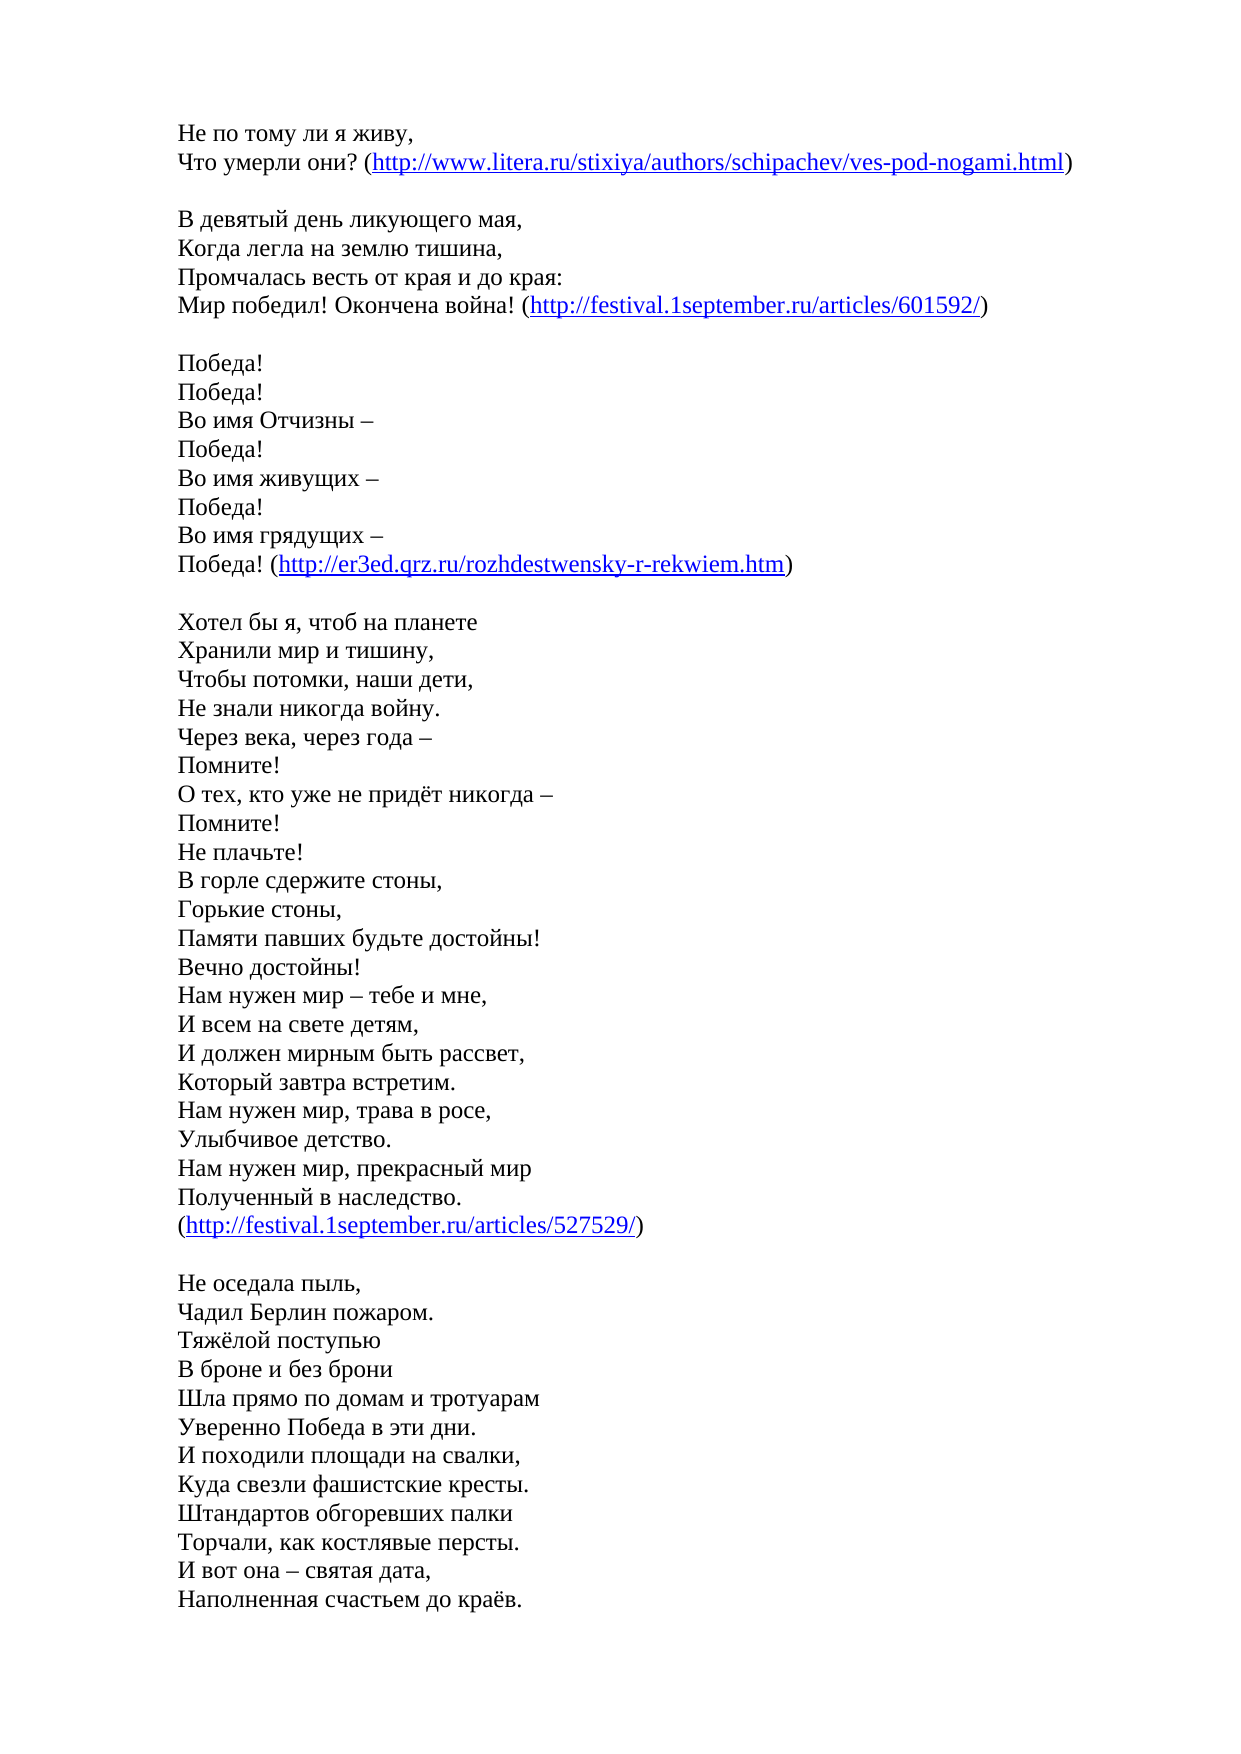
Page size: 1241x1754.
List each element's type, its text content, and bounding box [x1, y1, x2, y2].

text В броне и без брони [177, 1354, 1152, 1383]
text Во имя грядущих – [177, 521, 1152, 549]
text Помните! [177, 751, 1152, 779]
text Победа! [177, 377, 1152, 406]
text Не плачьте! [177, 837, 1152, 866]
text Промчалась весть от края и до края: [177, 262, 1152, 291]
text Куда свезли фашистские кресты. [177, 1469, 1152, 1498]
text Во имя Отчизны – [177, 406, 1152, 434]
text Не оседала пыль, [177, 1268, 1152, 1297]
text Который завтра встретим. [177, 1067, 1152, 1096]
text Штандартов обгоревших палки [177, 1498, 1152, 1527]
text Нам нужен мир, трава в росе, [177, 1096, 1152, 1124]
text Памяти павших будьте достойны! [177, 923, 1152, 952]
text И всем на свете детям, [177, 1009, 1152, 1038]
text Нам нужен мир, прекрасный мир [177, 1153, 1152, 1182]
text Что умерли они? (http://www.litera.ru/stixiya/authors/schipachev/ves-pod-nogami.html) [177, 147, 1152, 176]
text Победа! [177, 492, 1152, 521]
text Чтобы потомки, наши дети, [177, 664, 1152, 693]
text Чадил Берлин пожаром. [177, 1297, 1152, 1326]
text Наполненная счастьем до краёв. [177, 1584, 1152, 1613]
text Уверенно Победа в эти дни. [177, 1412, 1152, 1441]
text И вот она – святая дата, [177, 1556, 1152, 1584]
text Тяжёлой поступью [177, 1326, 1152, 1354]
text Победа! [177, 434, 1152, 463]
text Не по тому ли я живу, [177, 118, 1152, 147]
text Не знали никогда войну. [177, 693, 1152, 722]
text Хранили мир и тишину, [177, 636, 1152, 664]
text Торчали, как костлявые персты. [177, 1527, 1152, 1556]
text И походили площади на свалки, [177, 1441, 1152, 1469]
text И должен мирным быть рассвет, [177, 1038, 1152, 1067]
text Во имя живущих – [177, 463, 1152, 492]
text Полученный в наследство. [177, 1182, 1152, 1211]
text Шла прямо по домам и тротуарам [177, 1383, 1152, 1412]
text Когда легла на землю тишина, [177, 233, 1152, 262]
text (http://festival.1september.ru/articles/527529/) [177, 1211, 1152, 1239]
text Мир победил! Окончена война! (http://festival.1september.ru/articles/601592/) [177, 291, 1152, 319]
text Нам нужен мир – тебе и мне, [177, 981, 1152, 1009]
text В девятый день ликующего мая, [177, 204, 1152, 233]
text Через века, через года – [177, 722, 1152, 751]
text Победа! [177, 348, 1152, 377]
text Вечно достойны! [177, 952, 1152, 981]
text Победа! (http://er3ed.qrz.ru/rozhdestwensky-r-rekwiem.htm) [177, 549, 1152, 578]
text Хотел бы я, чтоб на планете [177, 607, 1152, 636]
text Помните! [177, 808, 1152, 837]
text О тех, кто уже не придёт никогда – [177, 779, 1152, 808]
text Горькие стоны, [177, 894, 1152, 923]
text Улыбчивое детство. [177, 1124, 1152, 1153]
text В горле сдержите стоны, [177, 866, 1152, 894]
